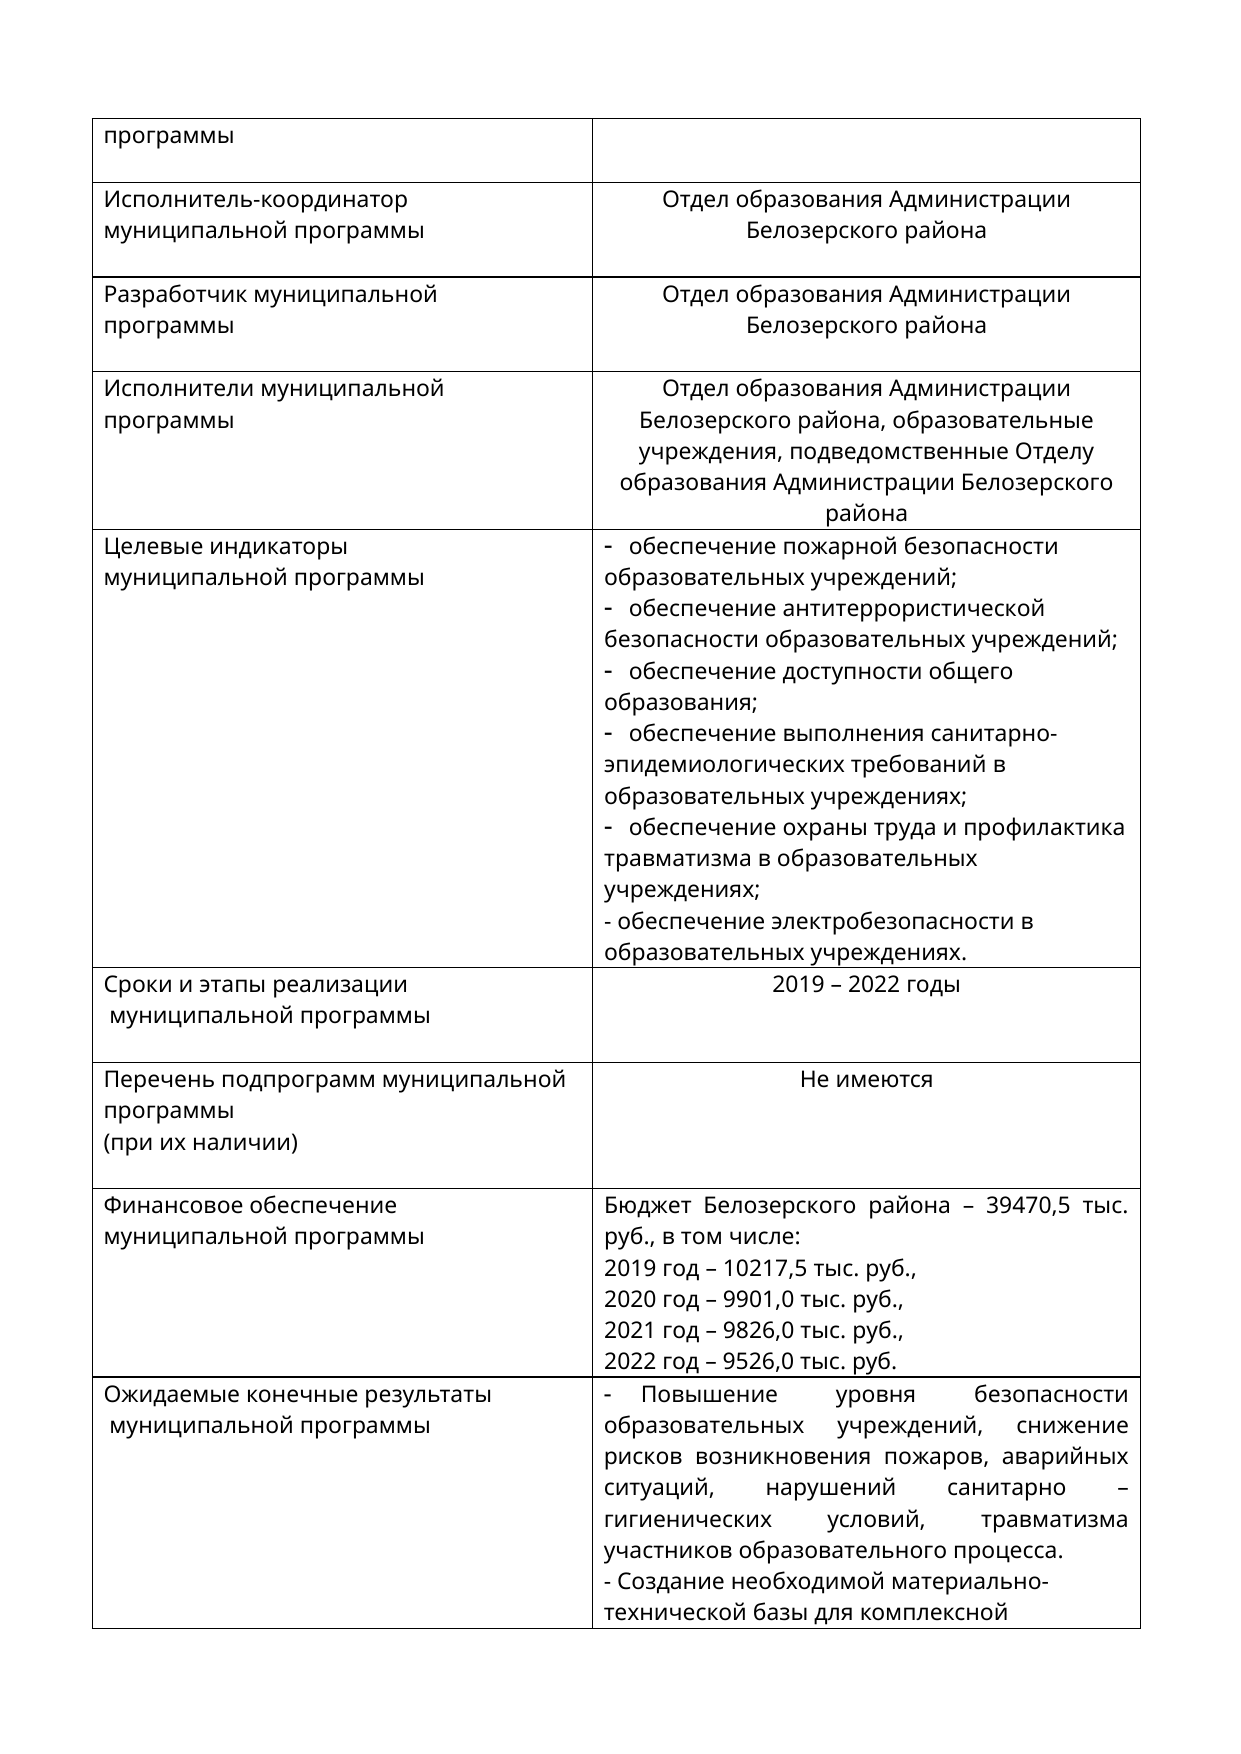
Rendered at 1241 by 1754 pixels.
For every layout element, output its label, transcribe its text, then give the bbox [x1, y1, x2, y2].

table_cell Исполнители муниципальной программы [93, 372, 592, 528]
table_cell Финансовое обеспечение муниципальной программы [93, 1189, 592, 1376]
table_cell Отдел образования Администрации Белозерского района, образовательные учреждения, подведомственные Отделу образования Администрации Белозерского района [593, 372, 1140, 528]
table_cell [93, 1378, 592, 1627]
table_cell Не имеются [593, 1063, 1140, 1188]
table_cell Сроки и этапы реализации муниципальной программы [93, 968, 592, 1062]
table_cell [93, 119, 592, 182]
table_cell 2019 – 2022 годы [593, 968, 1140, 1062]
table_cell обеспечение пожарной безопасности образовательных учреждений; обеспечение антитеррористической безопасности образовательных учреждений; обеспечение доступности общего образования; обеспечение выполнения санитарно-эпидемиологических требований в образовательных учреждениях; обеспечение охраны труда и профилактика травматизма в образовательных учреждениях; - обеспечение электробезопасности в образовательных учреждениях. [593, 530, 1140, 967]
table_cell Целевые индикаторы муниципальной программы [93, 530, 592, 967]
table_cell Бюджет Белозерского района – 39470,5 тыс. руб., в том числе: 2019 год – 10217,5 тыс. руб., 2020 год – 9901,0 тыс. руб., 2021 год – 9826,0 тыс. руб., 2022 год – 9526,0 тыс. руб. [593, 1189, 1140, 1376]
table_cell Отдел образования Администрации Белозерского района [593, 183, 1140, 276]
table_cell Перечень подпрограмм муниципальной программы (при их наличии) [93, 1063, 592, 1188]
table_cell Отдел образования Администрации Белозерского района [593, 278, 1140, 371]
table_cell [593, 119, 1140, 182]
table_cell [593, 1378, 1140, 1627]
table_cell Разработчик муниципальной программы [93, 278, 592, 371]
table_cell Исполнитель-координатор муниципальной программы [93, 183, 592, 276]
